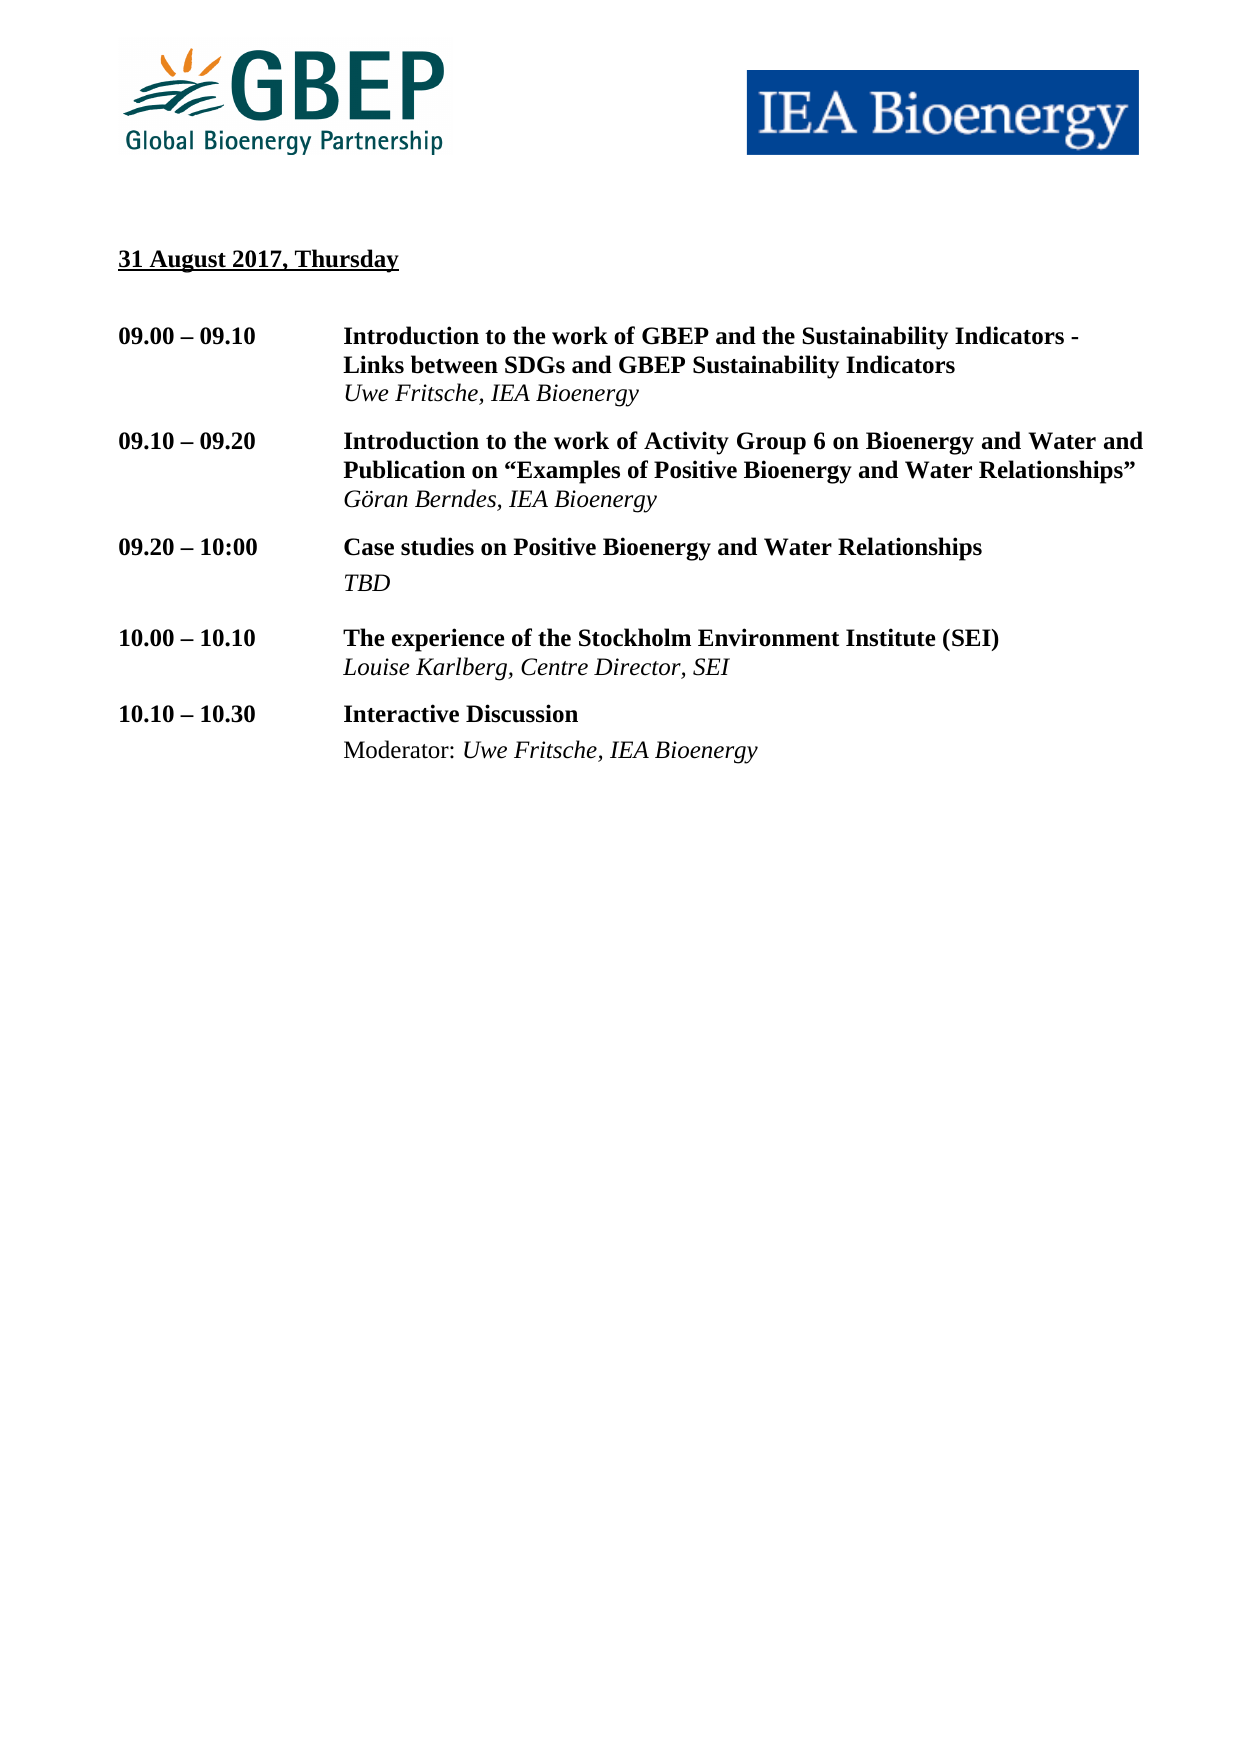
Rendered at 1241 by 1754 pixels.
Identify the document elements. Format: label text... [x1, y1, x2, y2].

text 09.20 – 10:00 Case studies on Positive Bioenergy and Water Relationships [118, 532, 1144, 561]
text Göran Berndes, IEA Bioenergy [118, 484, 1144, 513]
text 10.10 – 10.30 Interactive Discussion [118, 699, 1144, 728]
text 31 August 2017, Thursday [118, 244, 1144, 273]
text 09.00 – 09.10 Introduction to the work of GBEP and the Sustainability Indicators - [118, 321, 1144, 350]
text 10.00 – 10.10 The experience of the Stockholm Environment Institute (SEI) [118, 623, 1151, 652]
text 09.10 – 09.20 Introduction to the work of Activity Group 6 on Bioenergy and Water and Publication on “Examples of Positive Bioenergy and Water Relationships” [118, 426, 1144, 484]
text Uwe Fritsche, IEA Bioenergy [118, 378, 1144, 407]
text Louise Karlberg, Centre Director, SEI [118, 652, 1151, 680]
text Links between SDGs and GBEP Sustainability Indicators [118, 350, 1144, 378]
picture [118, 37, 453, 155]
list TBD [193, 568, 1144, 597]
text Moderator: Uwe Fritsche, IEA Bioenergy [343, 736, 1144, 764]
